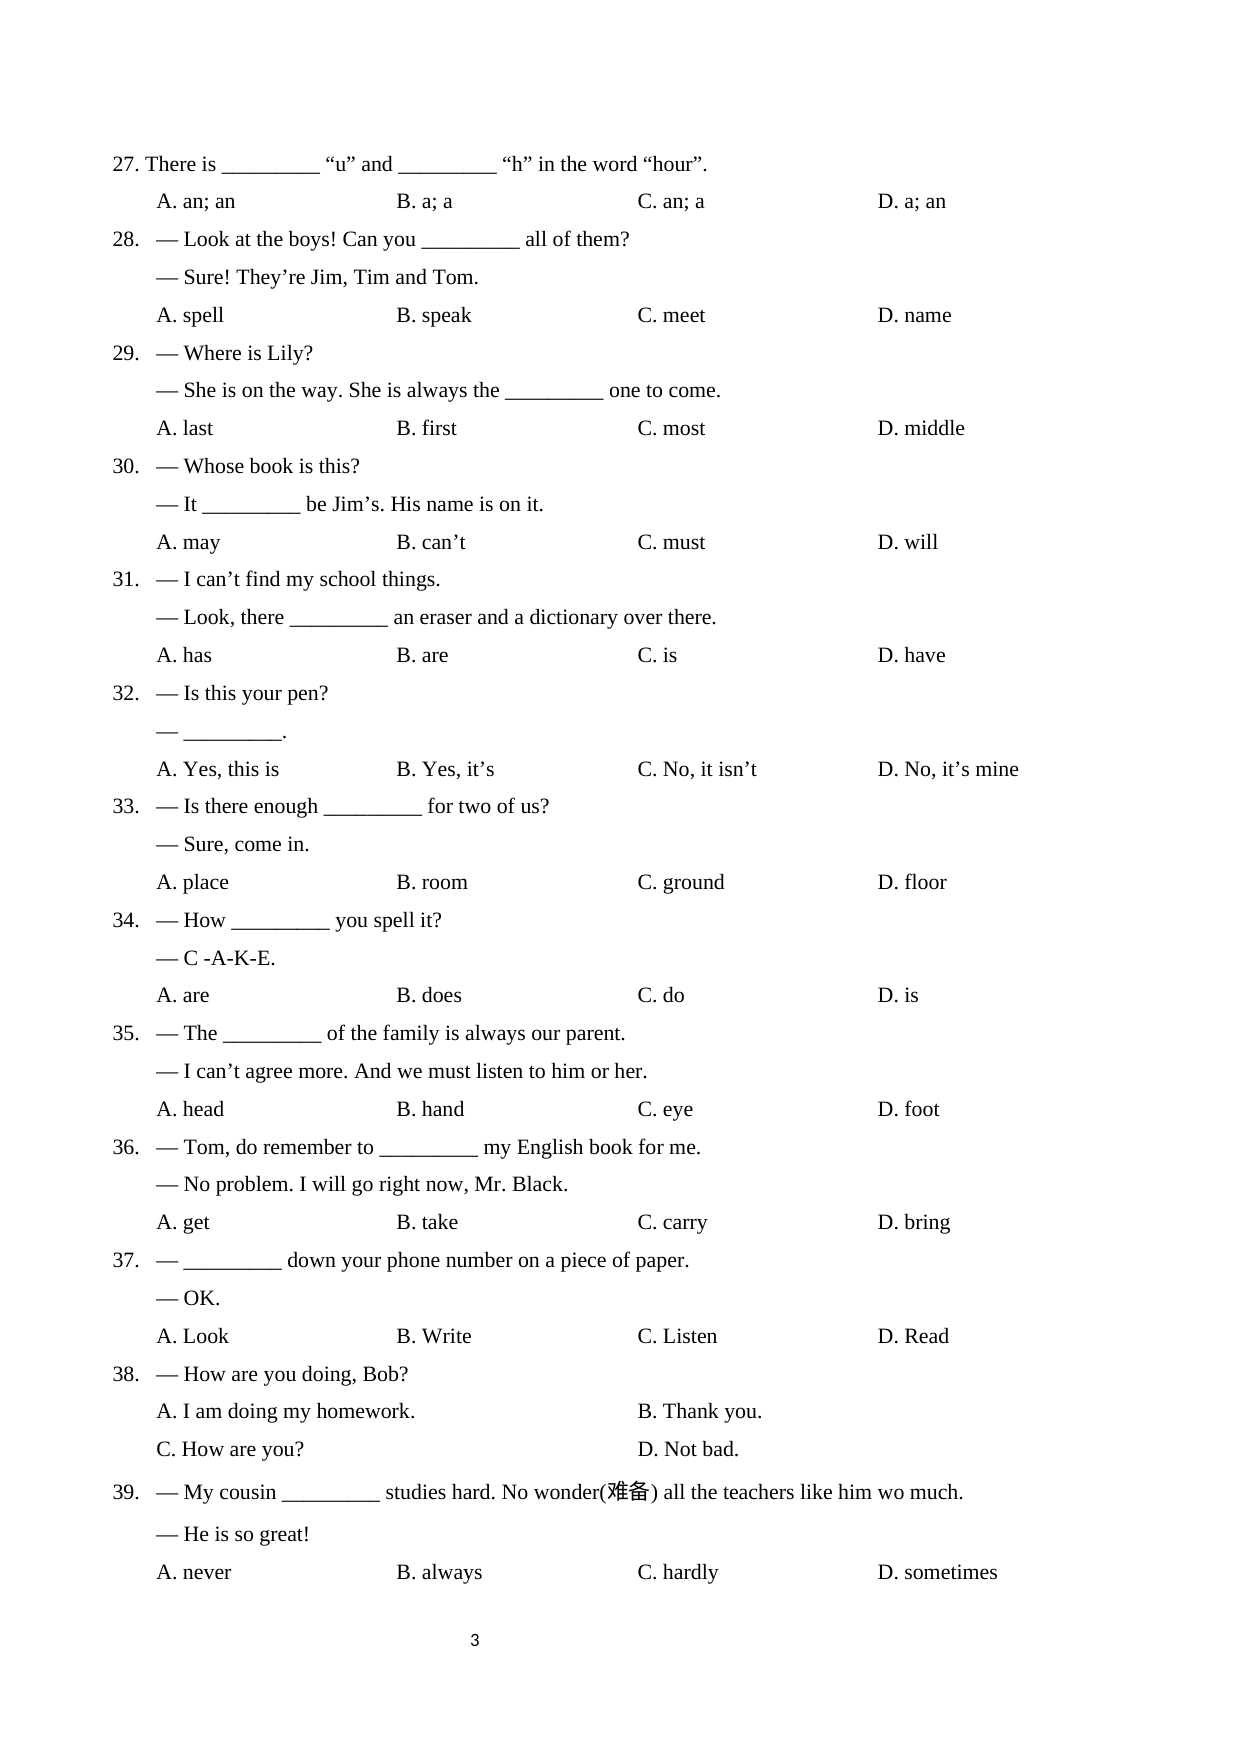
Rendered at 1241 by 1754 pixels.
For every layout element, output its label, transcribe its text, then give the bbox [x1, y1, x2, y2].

text — He is so great! [112, 1521, 1128, 1547]
text A. I am doing my homework. B. Thank you. [112, 1398, 1128, 1423]
text — I can’t agree more. And we must listen to him or her. [112, 1058, 1128, 1083]
text 30. — Whose book is this? [112, 453, 1128, 478]
text 28. — Look at the boys! Can you _________ all of them? [112, 226, 1128, 251]
text — Sure! They’re Jim, Tim and Tom. [112, 264, 1128, 289]
text 33. — Is there enough _________ for two of us? [112, 793, 1128, 818]
text A. spell B. speak C. meet D. name [112, 302, 1128, 327]
text C. How are you? D. Not bad. [112, 1436, 1128, 1461]
text A. an; an B. a; a C. an; a D. a; an [112, 188, 1128, 213]
text 27. There is _________ “u” and _________ “h” in the word “hour”. [112, 151, 1128, 176]
text A. get B. take C. carry D. bring [112, 1209, 1128, 1234]
text — No problem. I will go right now, Mr. Black. [112, 1171, 1128, 1197]
text 29. — Where is Lily? [112, 339, 1128, 365]
text 36. — Tom, do remember to _________ my English book for me. [112, 1134, 1128, 1159]
text A. place B. room C. ground D. floor [112, 869, 1128, 894]
text 34. — How _________ you spell it? [112, 907, 1128, 932]
text A. may B. can’t C. must D. will [112, 529, 1128, 554]
text A. Look B. Write C. Listen D. Read [112, 1323, 1128, 1348]
text A. last B. first C. most D. middle [112, 415, 1128, 440]
text — OK. [112, 1285, 1128, 1310]
text 39. — My cousin _________ studies hard. No wonder(难备) all the teachers like him wo much. [112, 1474, 1128, 1506]
text — It _________ be Jim’s. His name is on it. [112, 491, 1128, 516]
text — Look, there _________ an eraser and a dictionary over there. [112, 604, 1128, 629]
text 37. — _________ down your phone number on a piece of paper. [112, 1247, 1128, 1272]
text A. Yes, this is B. Yes, it’s C. No, it isn’t D. No, it’s mine [112, 756, 1128, 781]
text — She is on the way. She is always the _________ one to come. [112, 377, 1128, 403]
text A. never B. always C. hardly D. sometimes [112, 1559, 1128, 1584]
text 32. — Is this your pen? [112, 680, 1128, 705]
text A. has B. are C. is D. have [112, 642, 1128, 667]
text A. are B. does C. do D. is [112, 982, 1128, 1008]
text — Sure, come in. [112, 831, 1128, 856]
text 35. — The _________ of the family is always our parent. [112, 1020, 1128, 1045]
text A. head B. hand C. eye D. foot [112, 1096, 1128, 1121]
text 38. — How are you doing, Bob? [112, 1361, 1128, 1386]
text — _________. [112, 718, 1128, 743]
text 31. — I can’t find my school things. [112, 566, 1128, 592]
text — C -A-K-E. [112, 944, 1128, 970]
